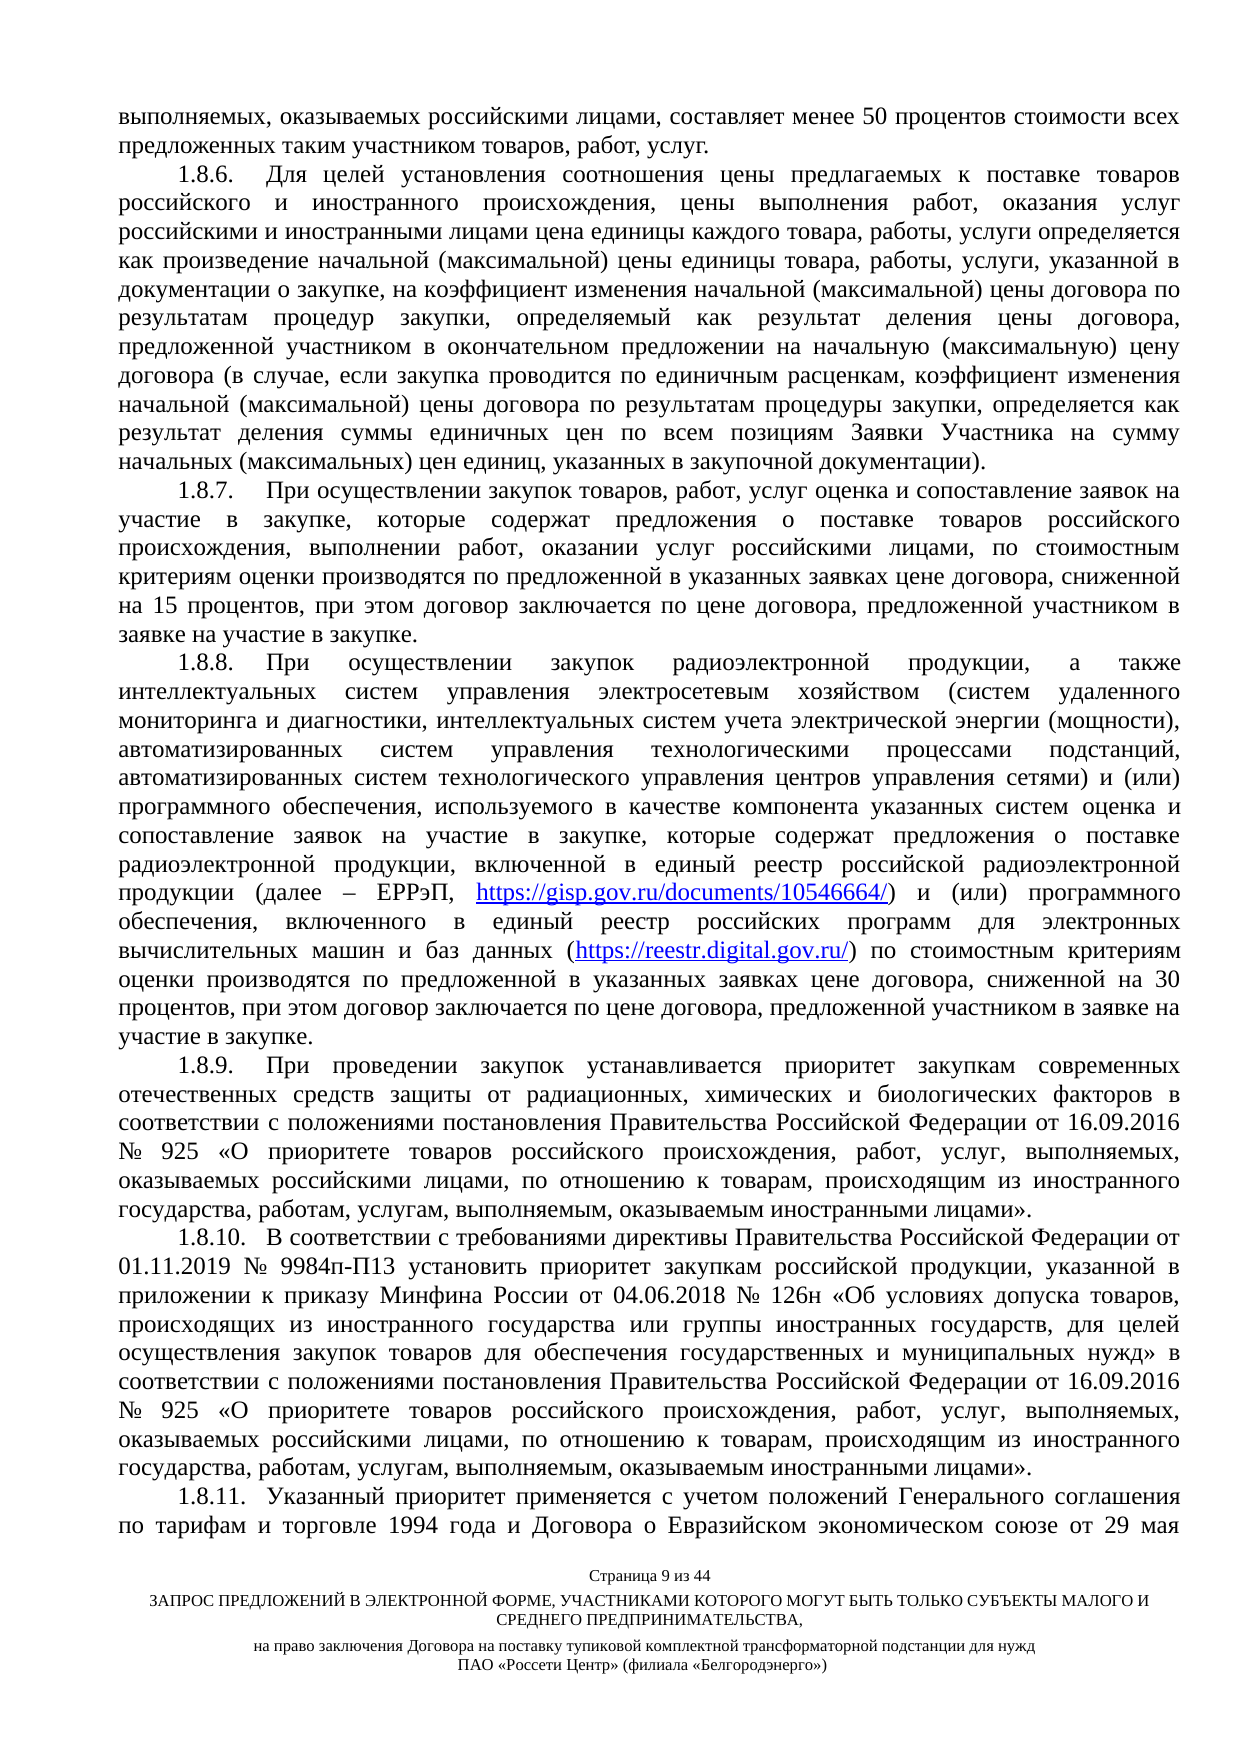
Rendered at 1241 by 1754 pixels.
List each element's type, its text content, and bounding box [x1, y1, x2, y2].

subtitle В соответствии с требованиями директивы Правительства Российской Федерации от 01.11.2019 № 9984п-П13 установить приоритет закупкам российской продукции, указанной в приложении к приказу Минфина России от 04.06.2018 № 126н «Об условиях допуска товаров, происходящих из иностранного государства или группы иностранных государств, для целей осуществления закупок товаров для обеспечения государственных и муниципальных нужд» в соответствии с положениями постановления Правительства Российской Федерации от 16.09.2016 № 925 «О приоритете товаров российского происхождения, работ, услуг, выполняемых, оказываемых российскими лицами, по отношению к товарам, происходящим из иностранного государства, работам, услугам, выполняемым, оказываемым иностранными лицами». [118, 1222, 1181, 1481]
subtitle При осуществлении закупок радиоэлектронной продукции, а также интеллектуальных систем управления электросетевым хозяйством (систем удаленного мониторинга и диагностики, интеллектуальных систем учета электрической энергии (мощности), автоматизированных систем управления технологическими процессами подстанций, автоматизированных систем технологического управления центров управления сетями) и (или) программного обеспечения, используемого в качестве компонента указанных систем оценка и сопоставление заявок на участие в закупке, которые содержат предложения о поставке радиоэлектронной продукции, включенной в единый реестр российской радиоэлектронной продукции (далее – ЕРРэП, https://gisp.gov.ru/documents/10546664/) и (или) программного обеспечения, включенного в единый реестр российских программ для электронных вычислительных машин и баз данных (https://reestr.digital.gov.ru/) по стоимостным критериям оценки производятся по предложенной в указанных заявках цене договора, сниженной на 30 процентов, при этом договор заключается по цене договора, предложенной участником в заявке на участие в закупке. [118, 647, 1181, 1050]
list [118, 101, 1181, 159]
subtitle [118, 1481, 1181, 1539]
subtitle Для целей установления соотношения цены предлагаемых к поставке товаров российского и иностранного происхождения, цены выполнения работ, оказания услуг российскими и иностранными лицами цена единицы каждого товара, работы, услуги определяется как произведение начальной (максимальной) цены единицы товара, работы, услуги, указанной в документации о закупке, на коэффициент изменения начальной (максимальной) цены договора по результатам процедур закупки, определяемый как результат деления цены договора, предложенной участником в окончательном предложении на начальную (максимальную) цену договора (в случае, если закупка проводится по единичным расценкам, коэффициент изменения начальной (максимальной) цены договора по результатам процедуры закупки, определяется как результат деления суммы единичных цен по всем позициям Заявки Участника на сумму начальных (максимальных) цен единиц, указанных в закупочной документации). [118, 159, 1181, 475]
subtitle При проведении закупок устанавливается приоритет закупкам современных отечественных средств защиты от радиационных, химических и биологических факторов в соответствии с положениями постановления Правительства Российской Федерации от 16.09.2016 № 925 «О приоритете товаров российского происхождения, работ, услуг, выполняемых, оказываемых российскими лицами, по отношению к товарам, происходящим из иностранного государства, работам, услугам, выполняемым, оказываемым иностранными лицами». [118, 1050, 1181, 1222]
subtitle При осуществлении закупок товаров, работ, услуг оценка и сопоставление заявок на участие в закупке, которые содержат предложения о поставке товаров российского происхождения, выполнении работ, оказании услуг российскими лицами, по стоимостным критериям оценки производятся по предложенной в указанных заявках цене договора, сниженной на 15 процентов, при этом договор заключается по цене договора, предложенной участником в заявке на участие в закупке. [118, 475, 1181, 647]
